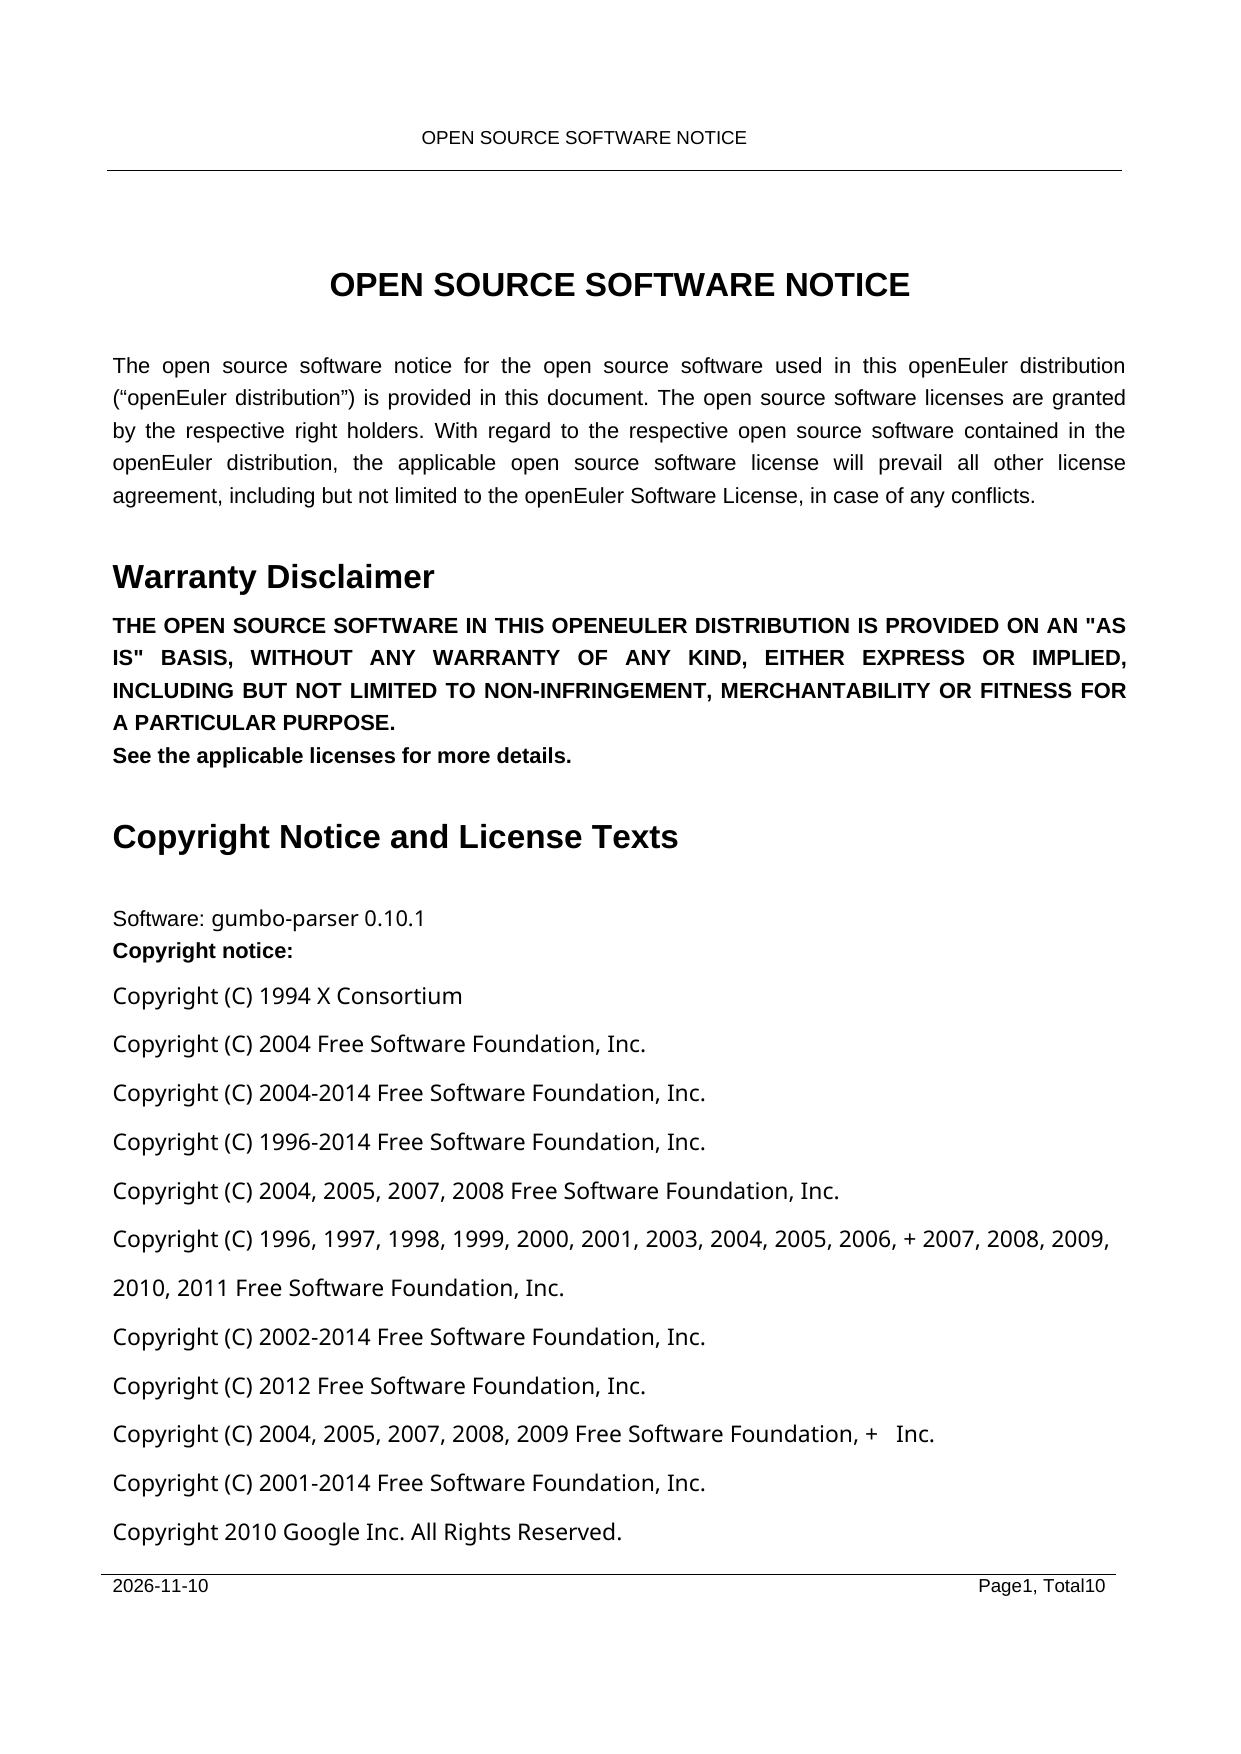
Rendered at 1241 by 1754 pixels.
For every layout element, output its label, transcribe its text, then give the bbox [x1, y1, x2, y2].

text THE OPEN SOURCE SOFTWARE IN THIS OPENEULER DISTRIBUTION IS PROVIDED ON AN "AS IS" BASIS, WITHOUT ANY WARRANTY OF ANY KIND, EITHER EXPRESS OR IMPLIED, INCLUDING BUT NOT LIMITED TO NON-INFRINGEMENT, MERCHANTABILITY OR FITNESS FOR A PARTICULAR PURPOSE. See the applicable licenses for more details. [112, 609, 1128, 771]
text Warranty Disclaimer [112, 544, 1128, 609]
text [112, 979, 1128, 1548]
text OPEN SOURCE SOFTWARE NOTICE [112, 251, 1128, 316]
text Copyright Notice and License Texts [112, 804, 1128, 869]
text Copyright notice: [112, 934, 1128, 966]
text Software: gumbo-parser 0.10.1 [112, 901, 1128, 934]
text The open source software notice for the open source software used in this openEuler distribution (“openEuler distribution”) is provided in this document. The open source software licenses are granted by the respective right holders. With regard to the respective open source software contained in the openEuler distribution, the applicable open source software license will prevail all other license agreement, including but not limited to the openEuler Software License, in case of any conflicts. [112, 349, 1128, 511]
